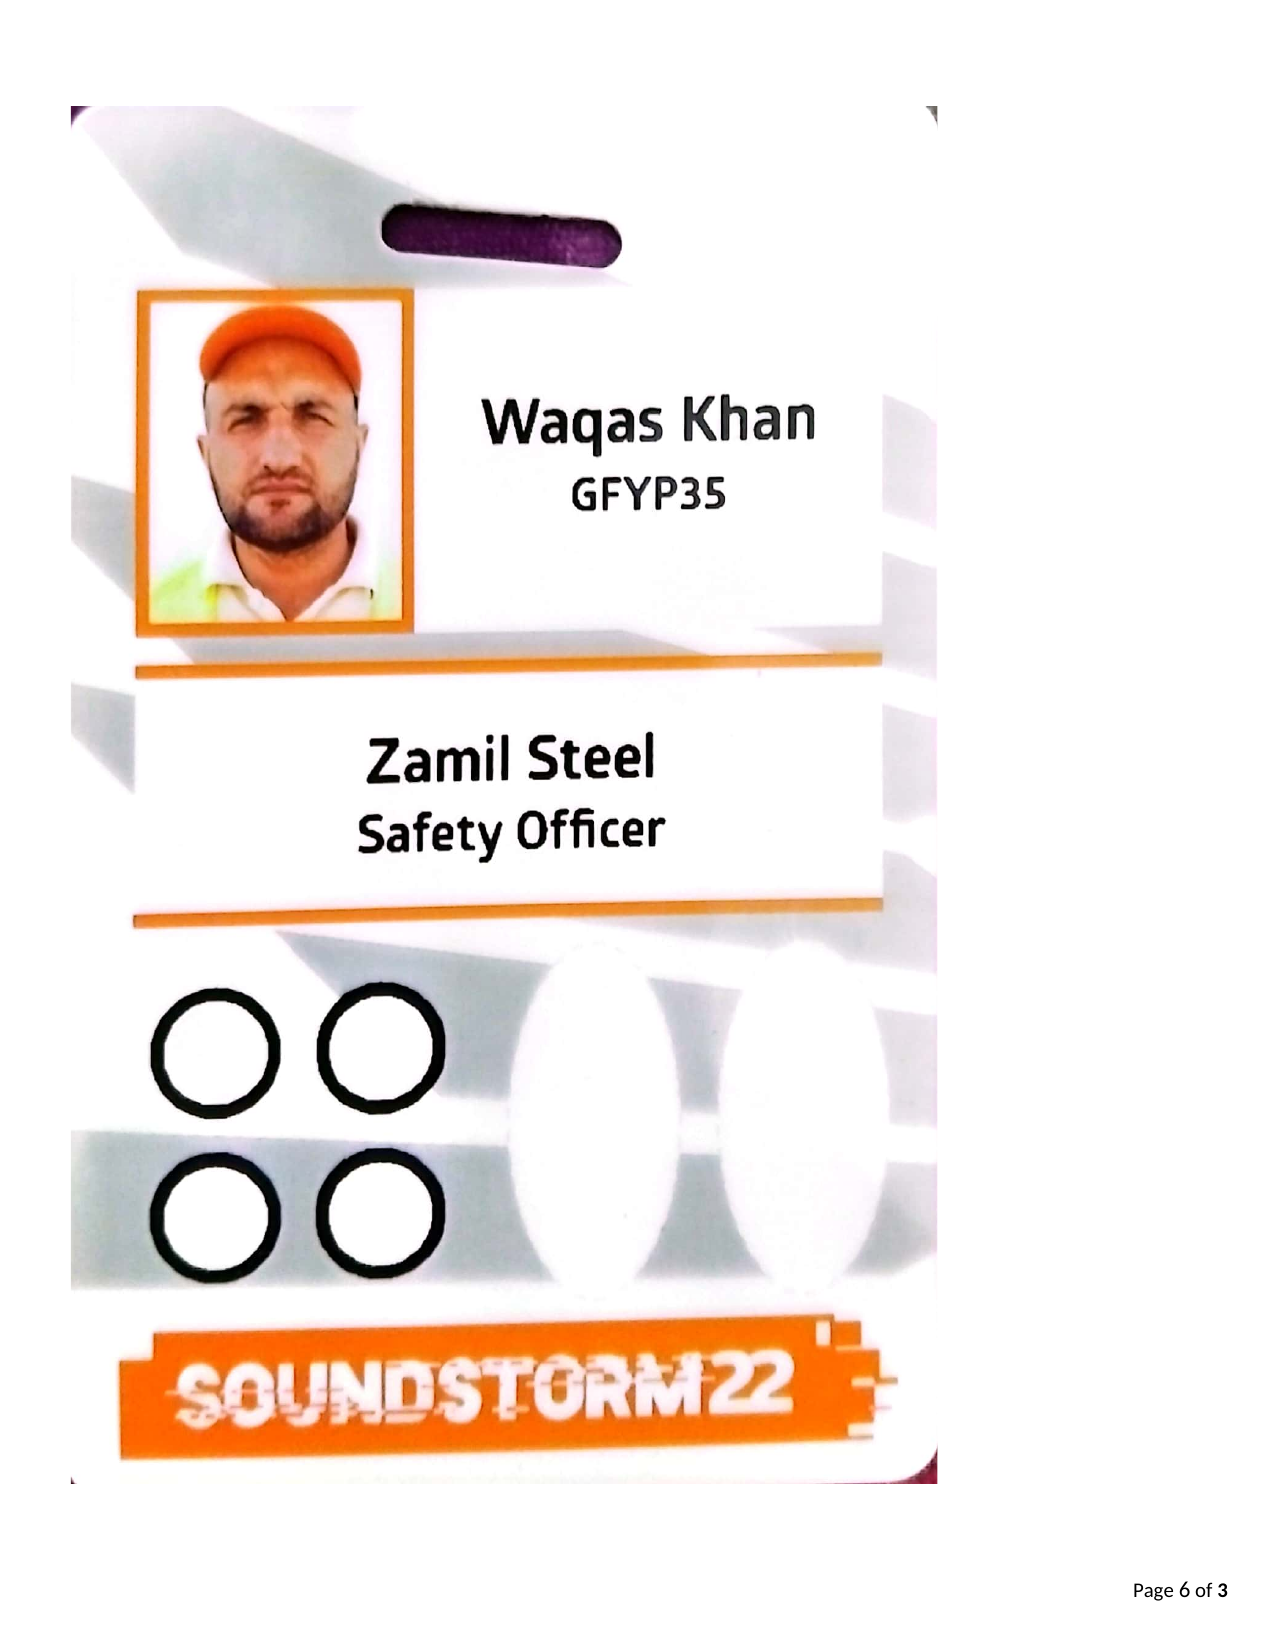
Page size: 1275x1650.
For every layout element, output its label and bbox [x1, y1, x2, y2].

picture [70, 106, 938, 1484]
